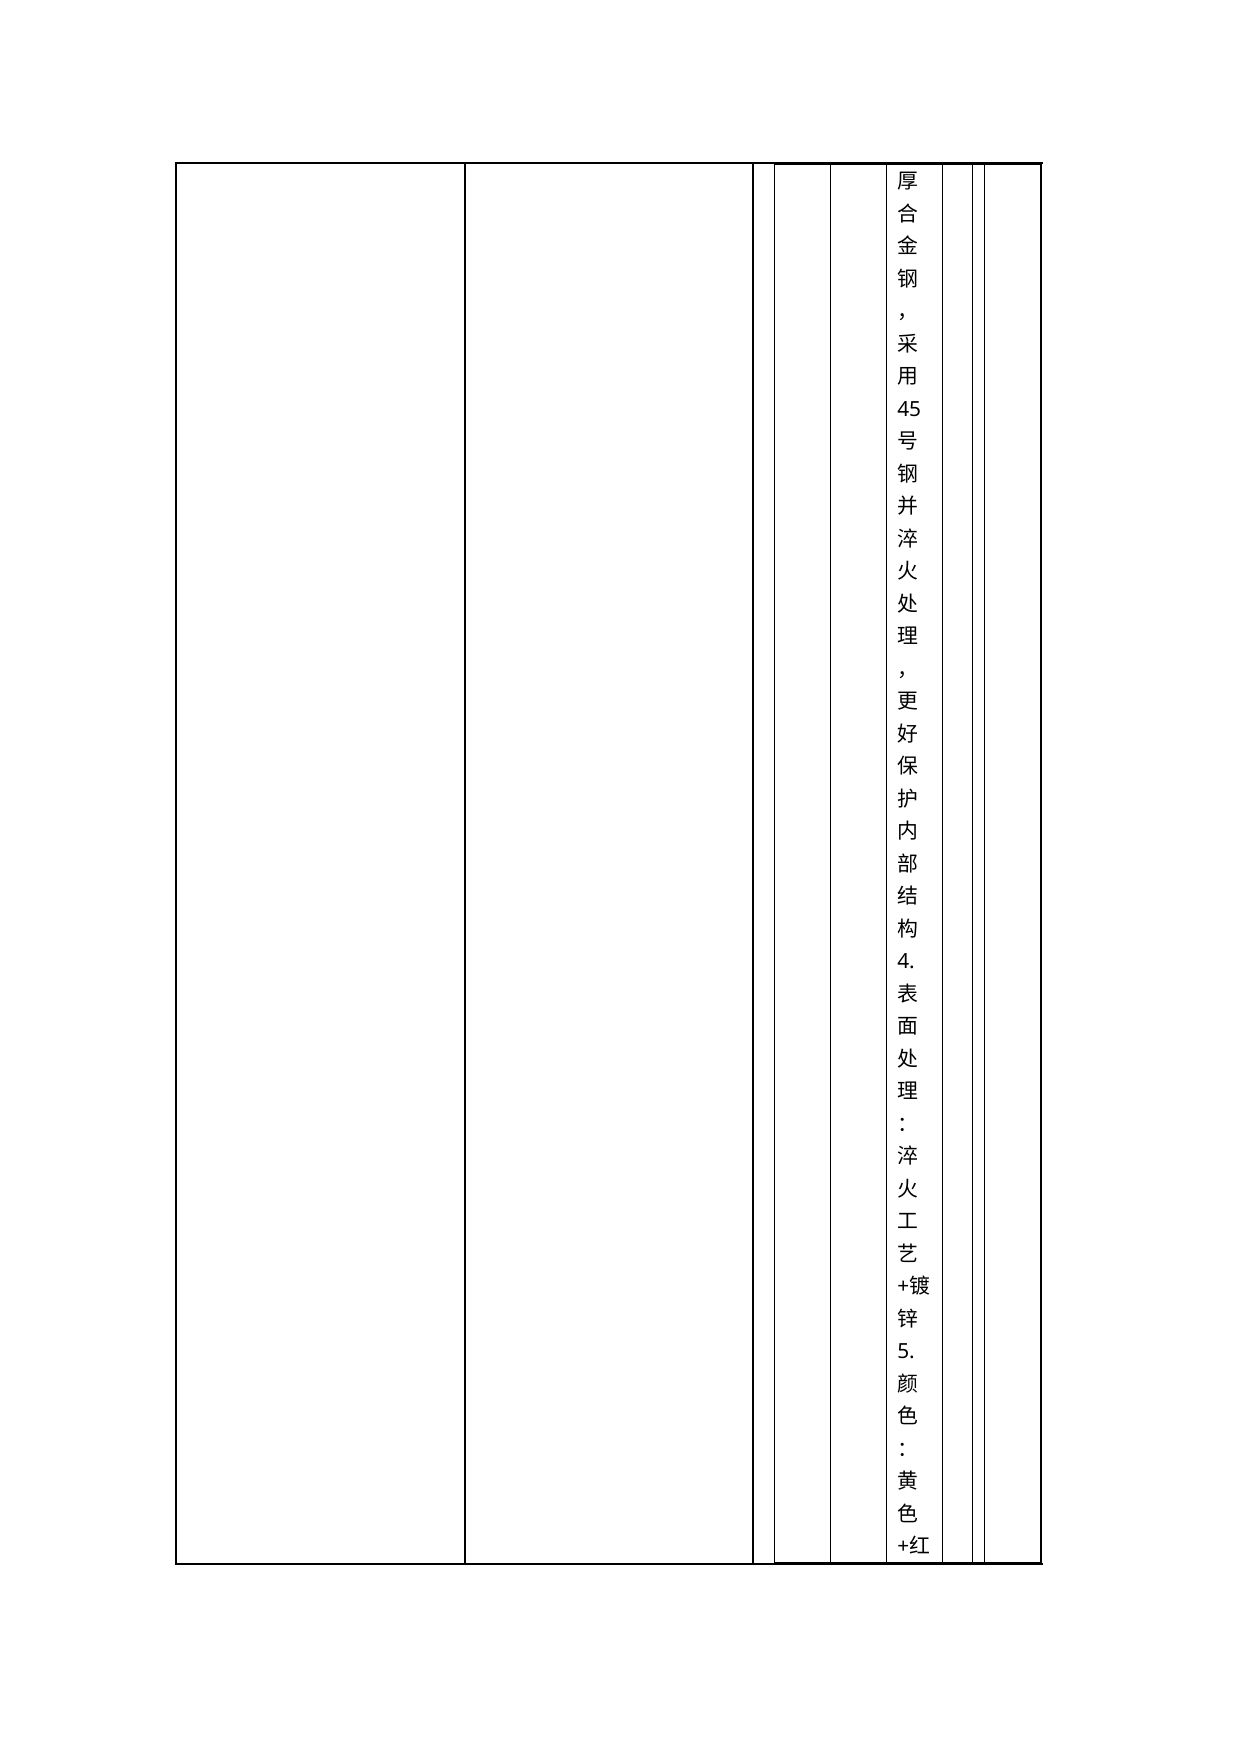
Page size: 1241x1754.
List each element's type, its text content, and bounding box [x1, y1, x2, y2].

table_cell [754, 164, 774, 1563]
table_cell 1 [177, 164, 464, 1563]
table_cell [466, 164, 752, 1563]
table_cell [985, 165, 1040, 1562]
